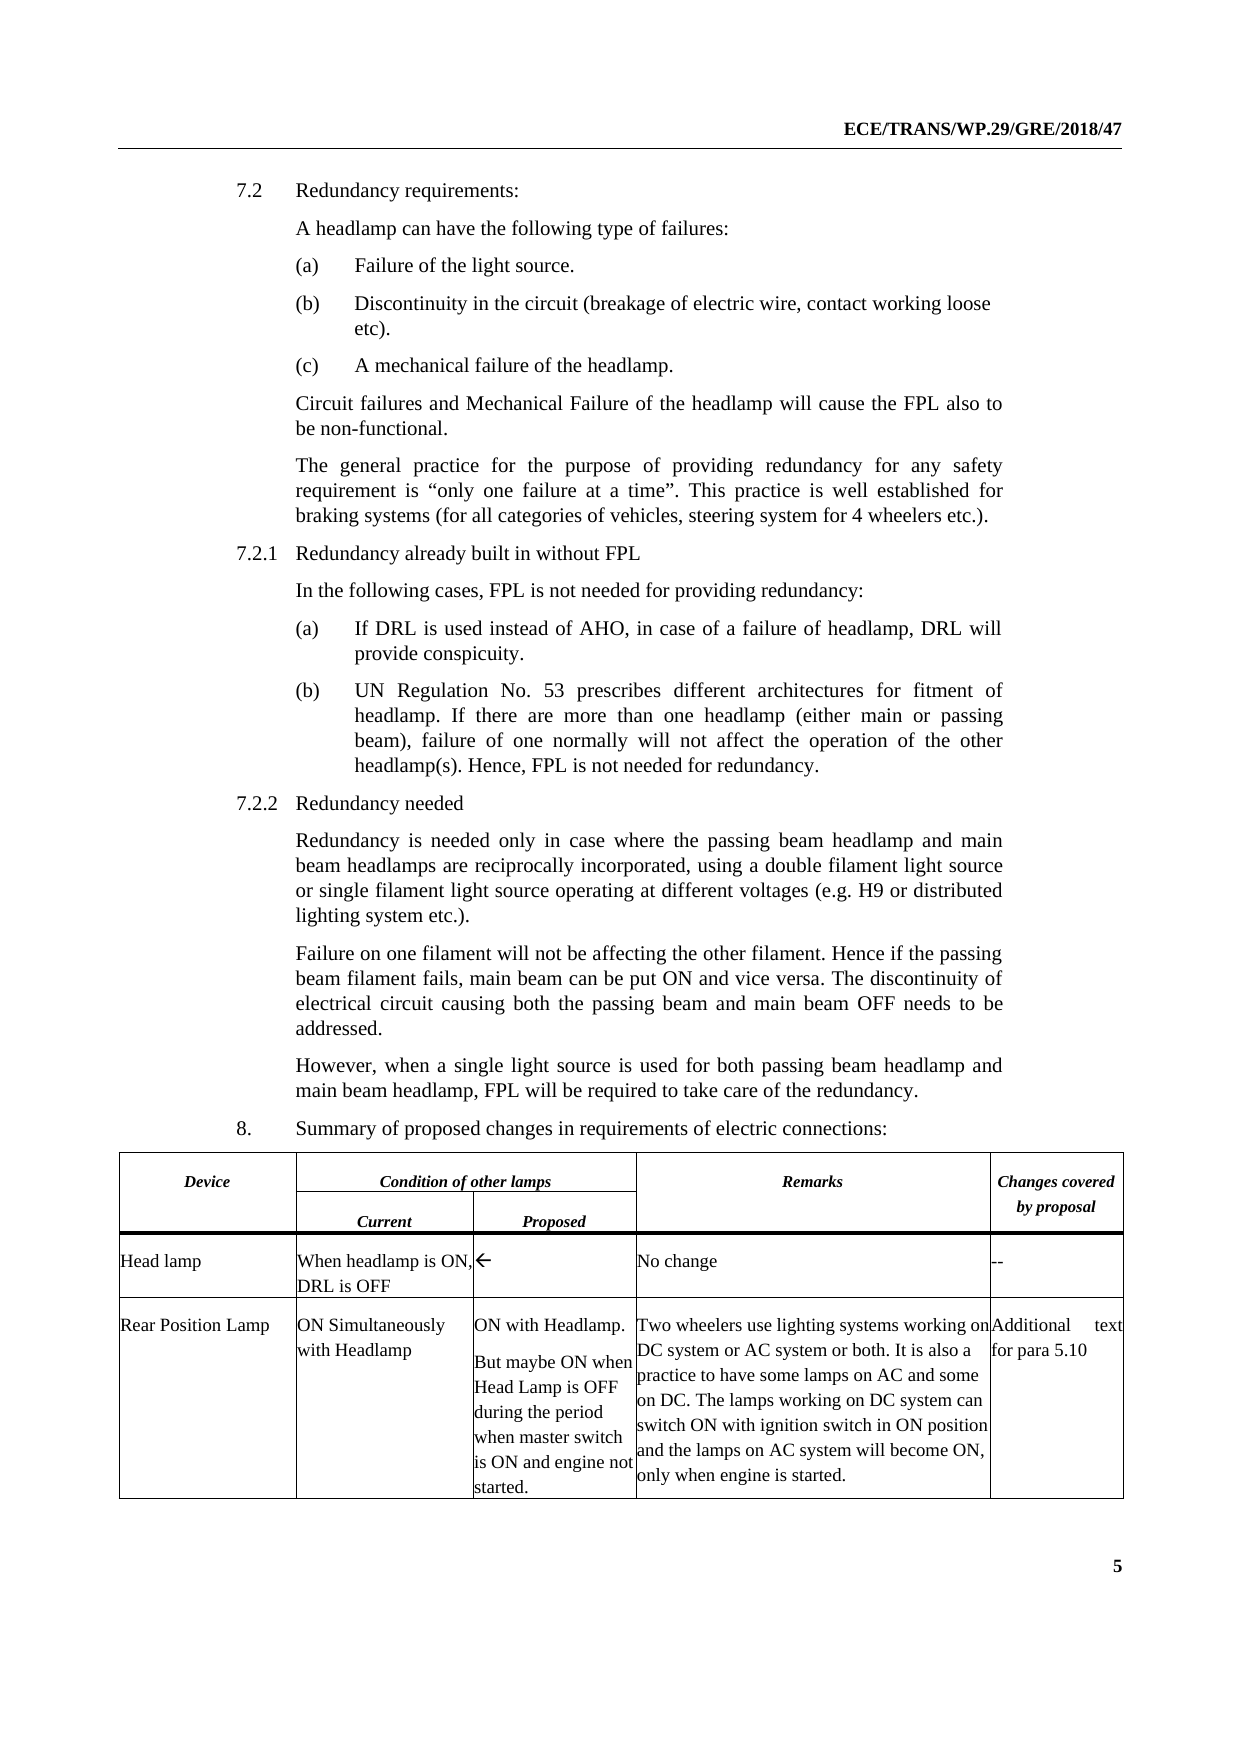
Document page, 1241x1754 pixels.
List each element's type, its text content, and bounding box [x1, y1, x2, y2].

list Redundancy requirements: [236, 177, 1004, 202]
table_cell No change [637, 1235, 990, 1297]
list Redundancy needed [236, 790, 1004, 815]
text A headlamp can have the following type of failures: [295, 215, 1004, 240]
list If DRL is used instead of AHO, in case of a failure of headlamp, DRL will provide conspicuity. [295, 615, 1004, 665]
table_cell Rear Position Lamp [120, 1298, 296, 1498]
table_cell ON with Headlamp. But maybe ON when Head Lamp is OFF during the period when master switch is ON and engine not started. [474, 1298, 636, 1498]
table_cell Current [297, 1192, 473, 1231]
table_cell Proposed [474, 1192, 636, 1231]
table_header Changes covered by proposal [991, 1153, 1123, 1231]
table_cell ON Simultaneously with Headlamp [297, 1298, 473, 1498]
list The general practice for the purpose of providing redundancy for any safety requirement is “only one failure at a time”. This practice is well established for braking systems (for all categories of vehicles, steering system for 4 wheelers etc.). [295, 502, 1004, 527]
table_header Remarks [637, 1153, 990, 1231]
list Failure on one filament will not be affecting the other filament. Hence if the passing beam filament fails, main beam can be put ON and vice versa. The discontinuity of electrical circuit causing both the passing beam and main beam OFF needs to be addressed. [295, 1015, 1004, 1040]
table_cell -- [991, 1235, 1123, 1297]
table_cell Additional text for para 5.10 [991, 1298, 1123, 1498]
list Redundancy is needed only in case where the passing beam headlamp and main beam headlamps are reciprocally incorporated, using a double filament light source or single filament light source operating at different voltages (e.g. H9 or distributed lighting system etc.). [295, 902, 1004, 927]
table_header Device [120, 1153, 296, 1231]
table_cell [474, 1235, 636, 1297]
text (b) Discontinuity in the circuit (breakage of electric wire, contact working loose etc). [295, 290, 1004, 340]
text (c) A mechanical failure of the headlamp. [236, 352, 1004, 377]
table_cell Head lamp [120, 1235, 296, 1297]
list Redundancy already built in without FPL [236, 540, 1004, 565]
list However, when a single light source is used for both passing beam headlamp and main beam headlamp, FPL will be required to take care of the redundancy. [295, 1077, 1004, 1102]
table_cell When headlamp is ON, DRL is OFF [297, 1235, 473, 1297]
text (a) Failure of the light source. [295, 252, 1004, 277]
list UN Regulation No. 53 prescribes different architectures for fitment of headlamp. If there are more than one headlamp (either main or passing beam), failure of one normally will not affect the operation of the other headlamp(s). Hence, FPL is not needed for redundancy. [295, 677, 1004, 777]
table_header Condition of other lamps [297, 1153, 636, 1191]
text 8. Summary of proposed changes in requirements of electric connections: [236, 1115, 1004, 1140]
list Circuit failures and Mechanical Failure of the headlamp will cause the FPL also to be non-functional. [295, 415, 1004, 440]
table_cell Two wheelers use lighting systems working on DC system or AC system or both. It is also a practice to have some lamps on AC and some on DC. The lamps working on DC system can switch ON with ignition switch in ON position and the lamps on AC system will become ON, only when engine is started. [637, 1298, 990, 1498]
list In the following cases, FPL is not needed for providing redundancy: [236, 577, 1004, 602]
